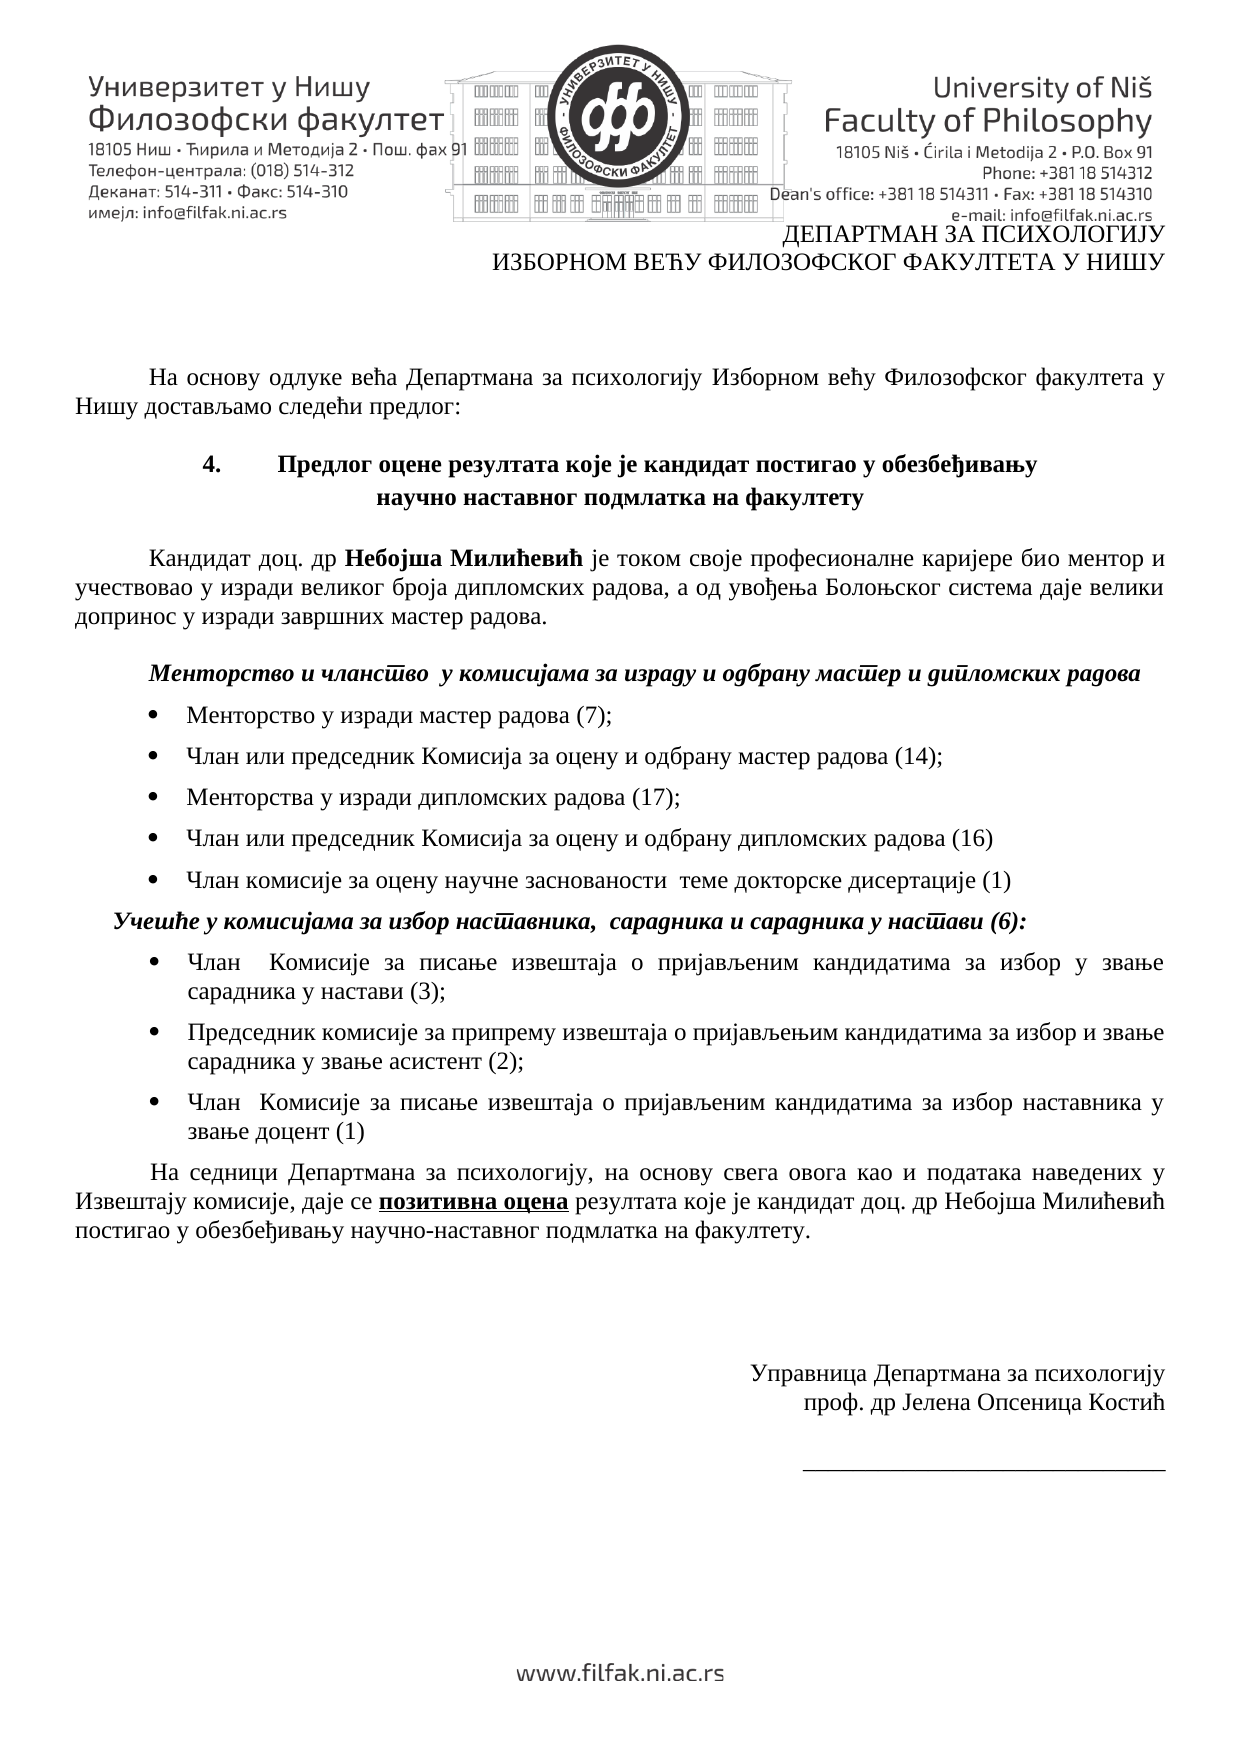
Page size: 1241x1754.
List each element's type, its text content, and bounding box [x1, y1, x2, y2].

list Члан или председник Комисија за оцену и одбрану дипломских радова (16) [149, 823, 1165, 852]
text На седници Департмана за психологију, на основу свега овога као и података наведених у Извештају комисије, даје се позитивна оцена резултата које је кандидат доц. др Небојша Милићевић постигао у обезбеђивању научно-наставног подмлатка на факултету. [75, 1157, 1165, 1243]
text На основу одлуке већа Департмана за психологију Изборном већу Филозофског факултета у Нишу достављамо следећи предлог: [75, 362, 1165, 420]
text 4. Предлог оцене резултата које је кандидат постигао у обезбеђивању [75, 449, 1165, 477]
text Управница Департмана за психологију [75, 1358, 1165, 1387]
list Менторство у изради мастер радова (7); [149, 700, 1165, 728]
text научно наставног подмлатка на факултету [75, 482, 1165, 511]
list Члaн Кoмисиje зa писaњe извeштaja o приjaвљeним кaндидaтимa зa избoр у звaњe сaрaдникa у нaстaви (3); [150, 947, 1165, 1005]
picture [88, 44, 1152, 219]
list Менторства у изради дипломских радова (17); [149, 782, 1165, 811]
list Прeдсeдник кoмисиje зa припрeму извeштaja o приjaвљeњим кaндидaтимa зa избoр и звaњe сaрaдникa у звaњe aсистeнт (2); [150, 1017, 1165, 1075]
list Члан комисије за оцену научне заснованости теме докторске дисертације (1) [149, 865, 1165, 893]
text ИЗБОРНОМ ВЕЋУ ФИЛОЗОФСКОГ ФАКУЛТЕТА У НИШУ [75, 247, 1165, 276]
text _____________________________ [75, 1445, 1165, 1473]
text Менторство и чланство у комисијама за израду и одбрану мастер и дипломских радова [75, 658, 1165, 687]
text проф. др Јелена Опсеница Костић [75, 1387, 1165, 1416]
list Члан или председник Комисија за оцену и одбрану мастер радова (14); [149, 741, 1165, 770]
picture [516, 1663, 724, 1681]
text Учешће у комисијама за избор наставника, сарадника и сарадника у настави (6): [75, 906, 1165, 935]
text Кандидат доц. др Небојша Милићевић је током своје професионалне каријере био ментор и учествовао у изради великог броја дипломских радова, а од увођења Болоњског система даје велики допринос у изради завршних мастер радова. [75, 543, 1165, 630]
text ДЕПАРТМАН ЗА ПСИХОЛОГИЈУ [75, 219, 1165, 247]
list Члaн Кoмисиje зa писaњe извeштaja o приjaвљeним кaндидaтимa зa избoр наставника у звaњe дoцeнт (1) [150, 1087, 1165, 1145]
